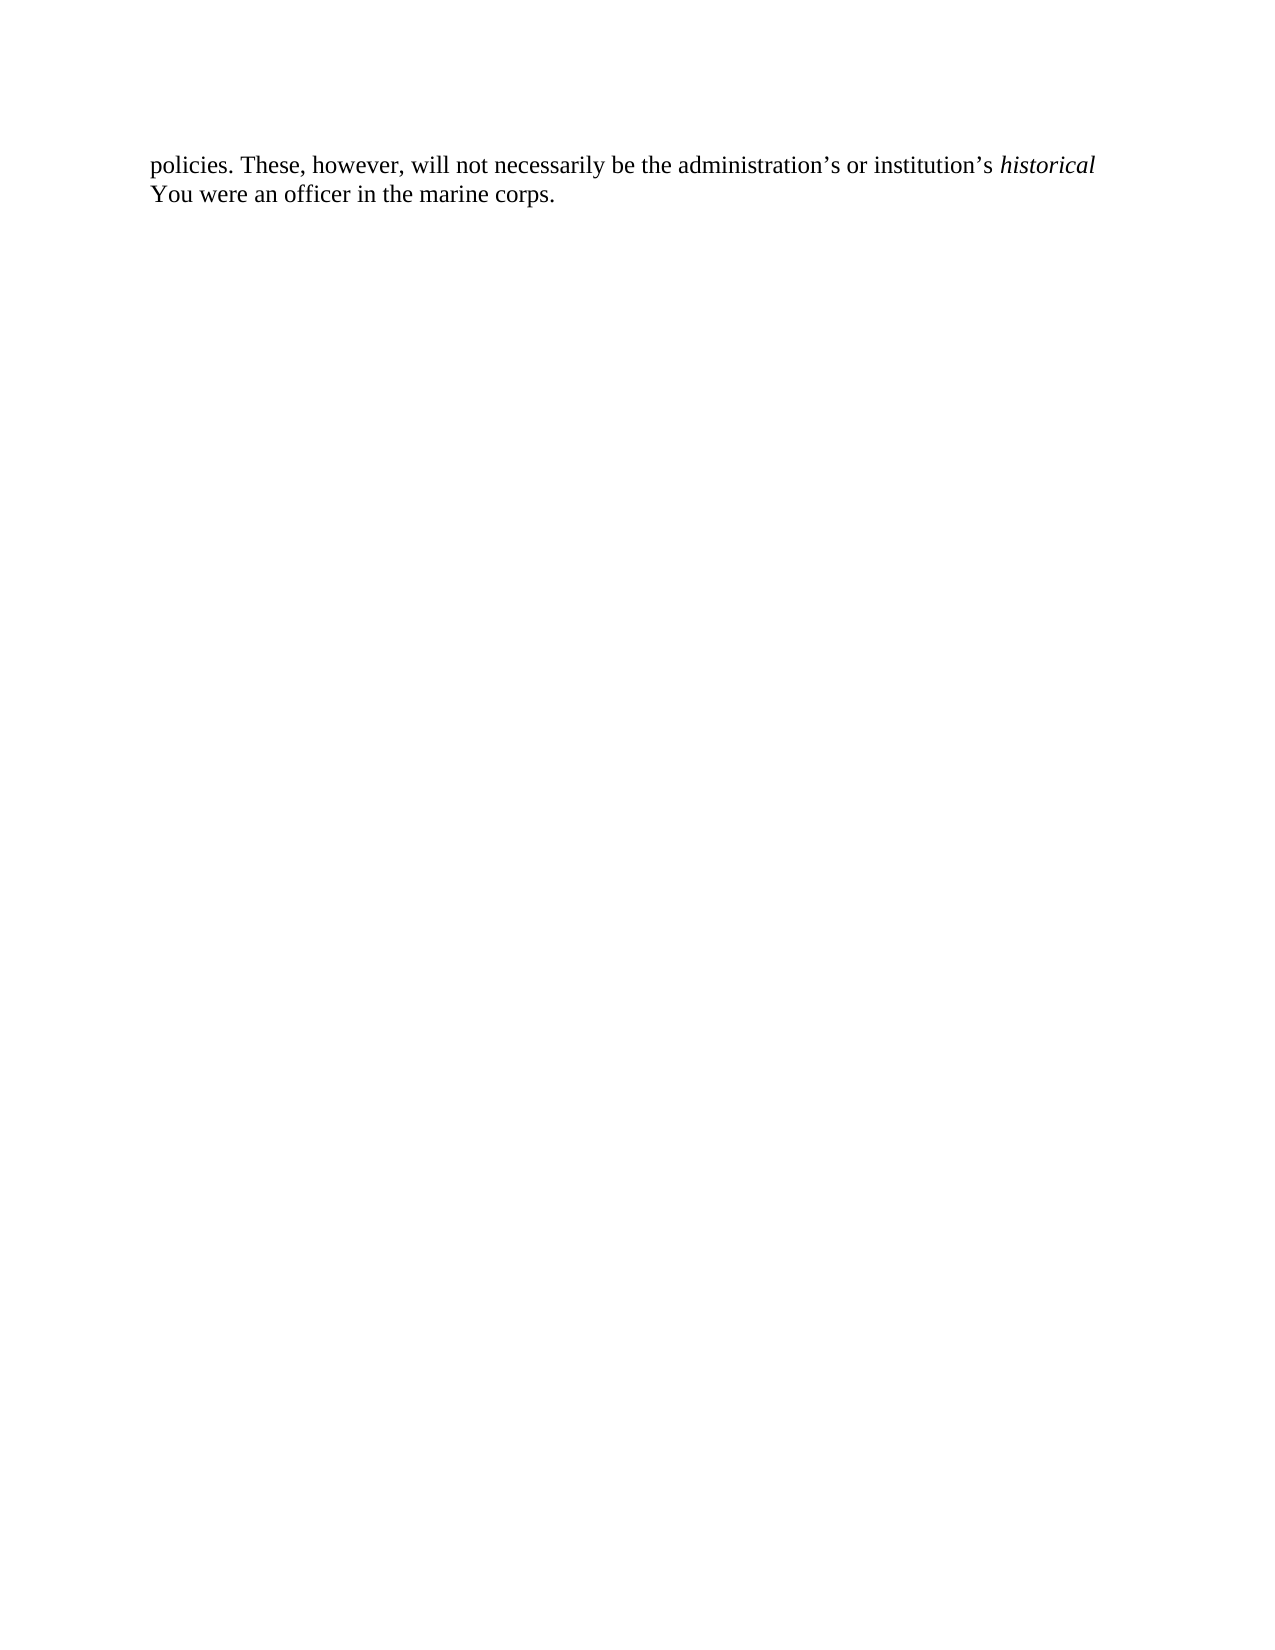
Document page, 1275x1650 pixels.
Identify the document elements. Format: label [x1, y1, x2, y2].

text [150, 150, 1125, 207]
